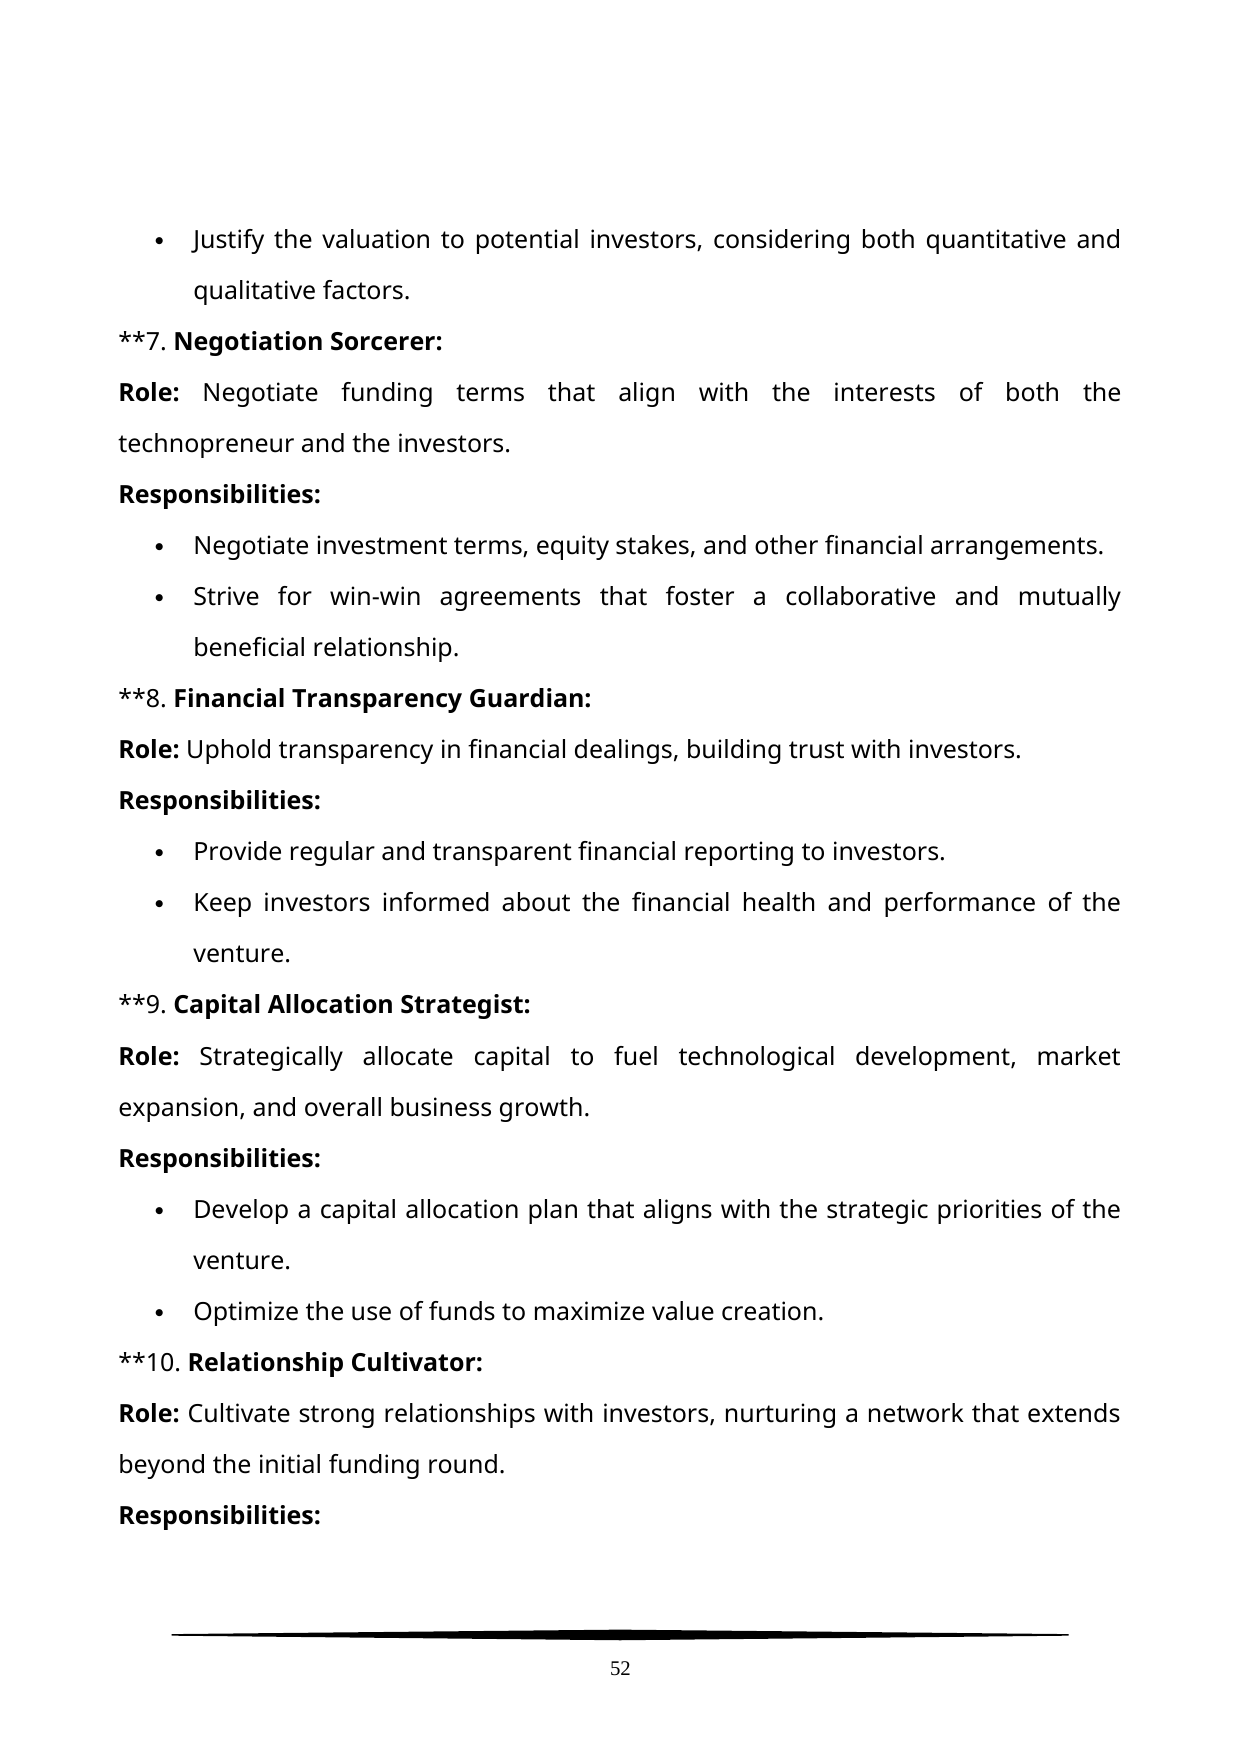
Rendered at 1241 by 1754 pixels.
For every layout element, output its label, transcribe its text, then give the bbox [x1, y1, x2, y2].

text Role: Strategically allocate capital to fuel technological development, market expansion, and overall business growth. [118, 1038, 1122, 1123]
list Optimize the use of funds to maximize value creation. [156, 1293, 1122, 1327]
text Responsibilities: [118, 783, 1122, 817]
text Role: Negotiate funding terms that align with the interests of both the technopreneur and the investors. [118, 375, 1122, 460]
text Responsibilities: [118, 1498, 1122, 1532]
text **7. Negotiation Sorcerer: [118, 324, 1122, 358]
list Provide regular and transparent financial reporting to investors. [156, 834, 1122, 868]
list Keep investors informed about the financial health and performance of the venture. [156, 885, 1122, 970]
text **10. Relationship Cultivator: [118, 1344, 1122, 1378]
text **9. Capital Allocation Strategist: [118, 987, 1122, 1021]
text Role: Uphold transparency in financial dealings, building trust with investors. [118, 732, 1122, 766]
text Responsibilities: [118, 477, 1122, 511]
text Role: Cultivate strong relationships with investors, nurturing a network that extends beyond the initial funding round. [118, 1396, 1122, 1481]
text **8. Financial Transparency Guardian: [118, 681, 1122, 715]
text Responsibilities: [118, 1140, 1122, 1174]
list Develop a capital allocation plan that aligns with the strategic priorities of the venture. [156, 1191, 1122, 1276]
list Strive for win-win agreements that foster a collaborative and mutually beneficial relationship. [156, 579, 1122, 664]
list Justify the valuation to potential investors, considering both quantitative and qualitative factors. [156, 222, 1122, 307]
list Negotiate investment terms, equity stakes, and other financial arrangements. [156, 528, 1122, 562]
